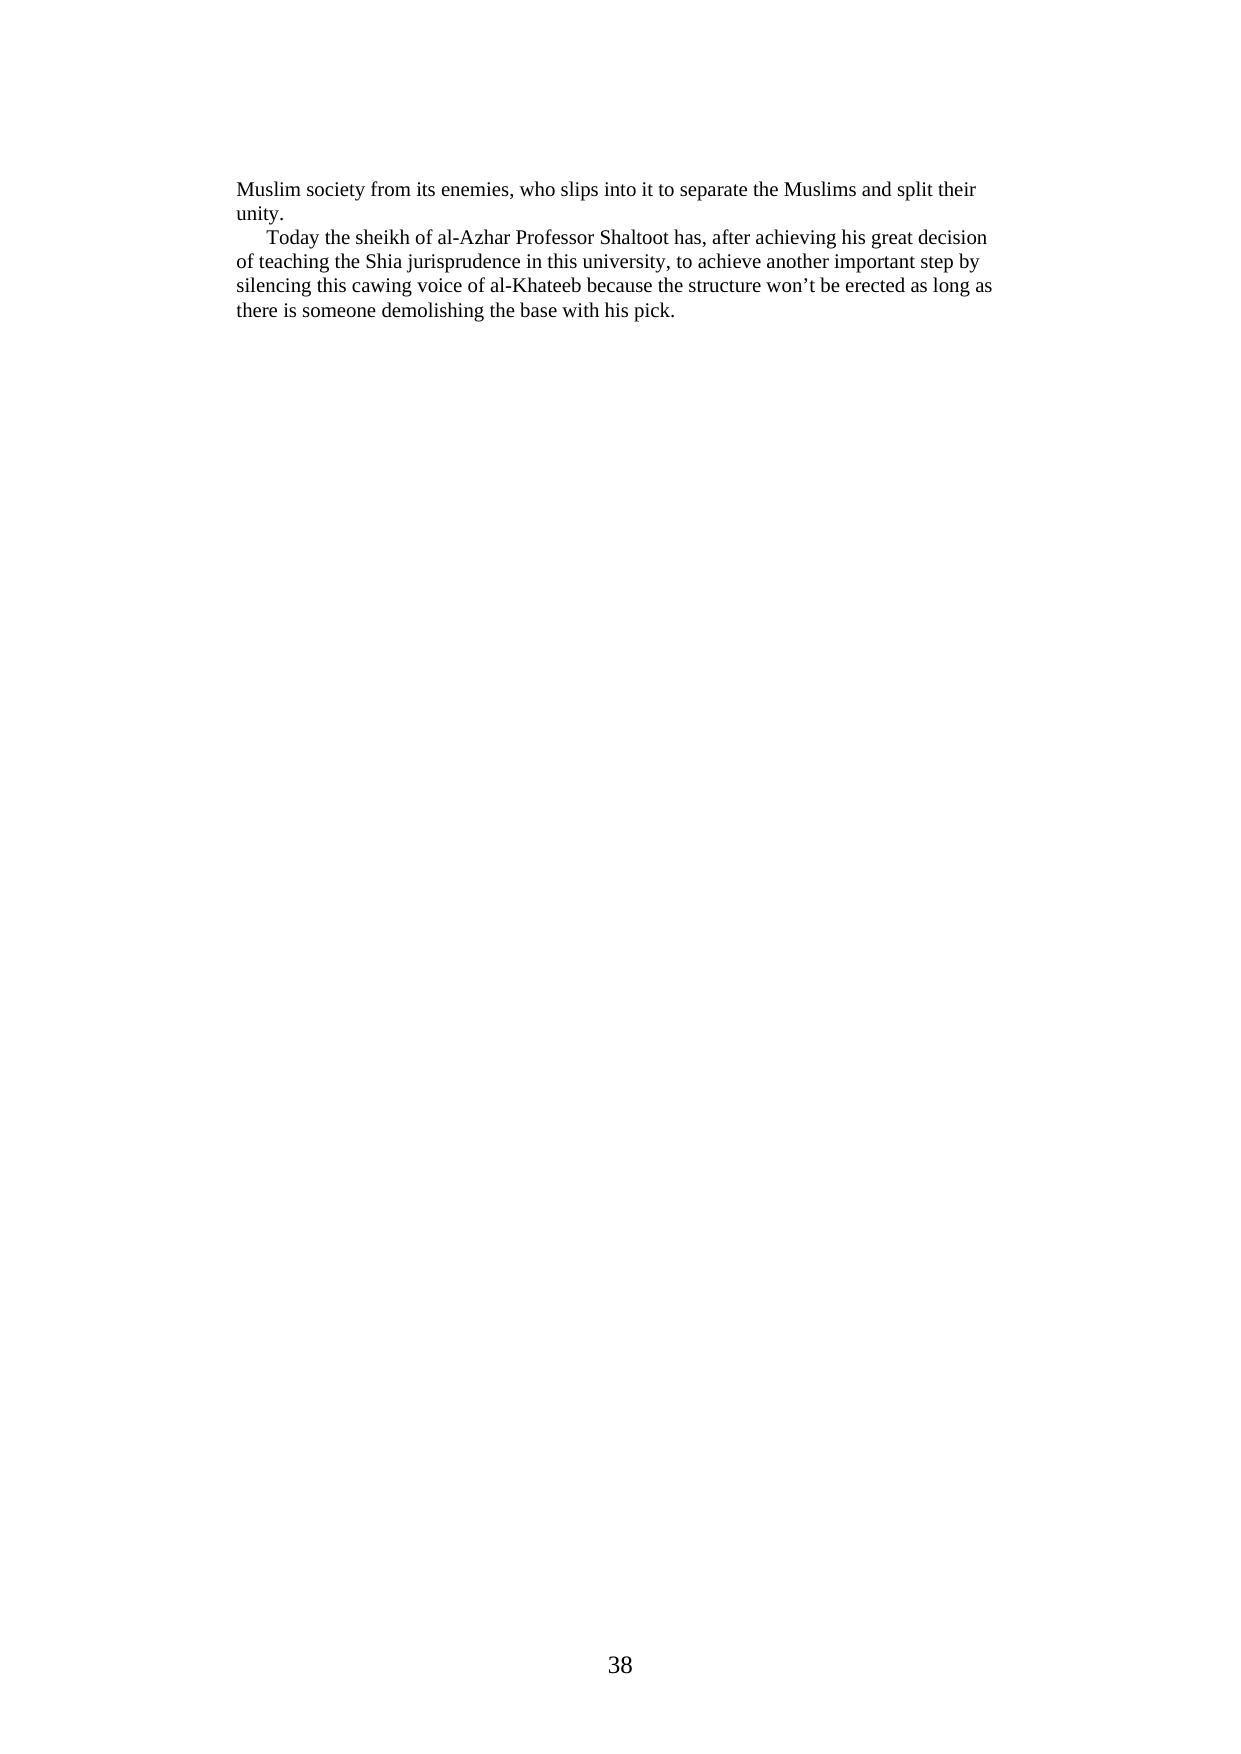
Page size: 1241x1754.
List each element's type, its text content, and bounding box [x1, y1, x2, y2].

text Today the sheikh of al-Azhar Professor Shaltoot has, after achieving his great decision of teaching the Shia jurisprudence in this university, to achieve another important step by silencing this cawing voice of al-Khateeb because the structure won’t be erected as long as there is someone demolishing the base with his pick. [236, 225, 1004, 322]
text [236, 177, 1004, 225]
